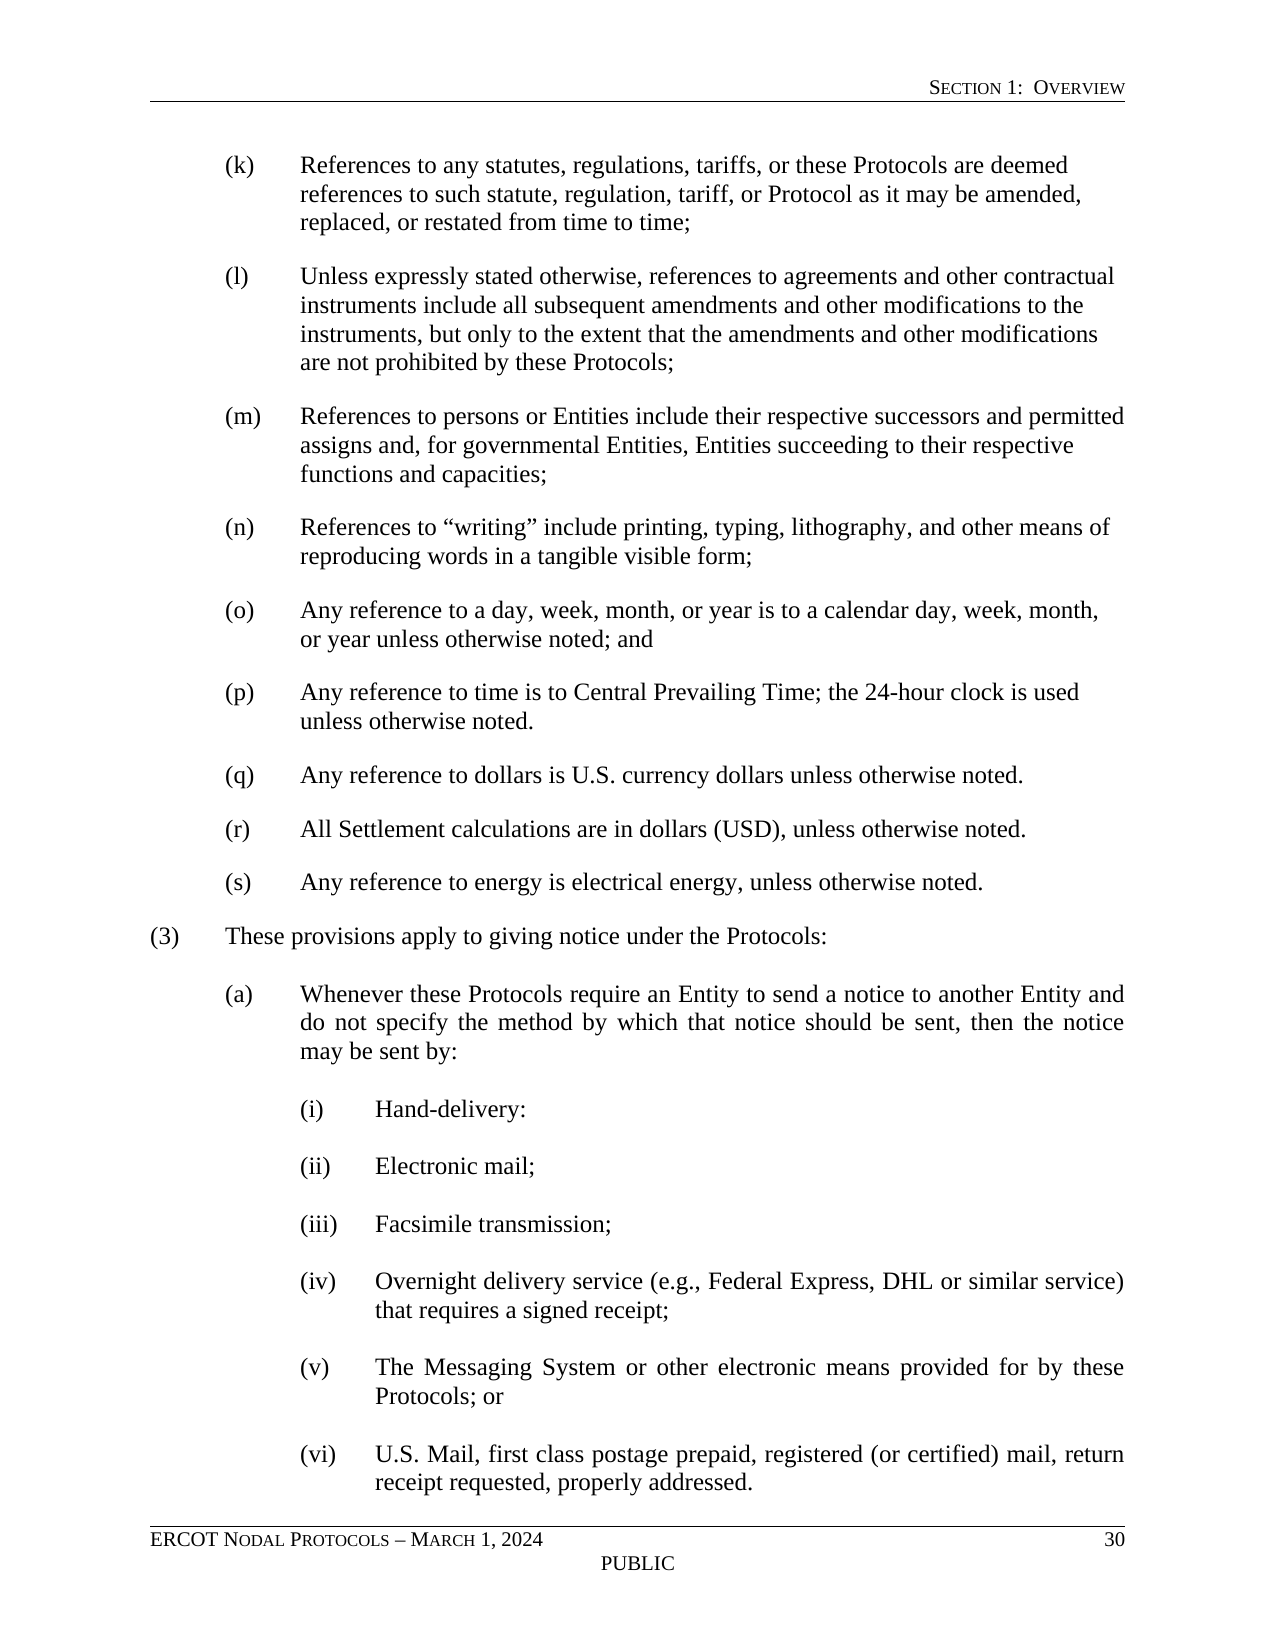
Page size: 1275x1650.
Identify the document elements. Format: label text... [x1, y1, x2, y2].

list (n) References to “writing” include printing, typing, lithography, and other means of reproducing words in a tangible visible form; [225, 512, 1125, 570]
list (q) Any reference to dollars is currency dollars unless otherwise noted. [225, 760, 1125, 789]
text (iii) Facsimile transmission; [300, 1209, 1125, 1237]
list (s) Any reference to energy is electrical energy, unless otherwise noted. [225, 867, 1125, 896]
list (o) Any reference to a day, week, month, or year is to a calendar day, week, month, or year unless otherwise noted; and [225, 595, 1125, 652]
text (v) The Messaging System or other electronic means provided for by these Protocols; or [300, 1352, 1125, 1410]
text (3) These provisions apply to giving notice under the Protocols: [150, 921, 1125, 950]
list Mail, first class postage prepaid, registered (or certified) mail, return receipt requested, properly addressed. [300, 1439, 1125, 1496]
text (i) Hand-delivery: [300, 1094, 1125, 1122]
list (r) All Settlement calculations are in dollars (USD), unless otherwise noted. [225, 814, 1125, 842]
text (a) Whenever these Protocols require an Entity to send a notice to another Entity and do not specify the method by which that notice should be sent, then the notice may be sent by: [225, 979, 1125, 1065]
list (k) References to any statutes, regulations, tariffs, or these Protocols are deemed references to such statute, regulation, tariff, or Protocol as it may be amended, replaced, or restated from time to time; [225, 150, 1125, 236]
text (iv) Overnight delivery service (e.g., Federal Express, DHL or similar service) that requires a signed receipt; [300, 1266, 1125, 1324]
list (m) References to persons or Entities include their respective successors and permitted assigns and, for governmental Entities, Entities succeeding to their respective functions and capacities; [225, 401, 1125, 487]
text (ii) Electronic mail; [300, 1151, 1125, 1180]
list (l) Unless expressly stated otherwise, references to agreements and other contractual instruments include all subsequent amendments and other modifications to the instruments, but only to the extent that the amendments and other modifications are not prohibited by these Protocols; [225, 261, 1125, 376]
list (p) Any reference to time is to Central Prevailing Time; the 24-hour clock is used unless otherwise noted. [225, 677, 1125, 735]
